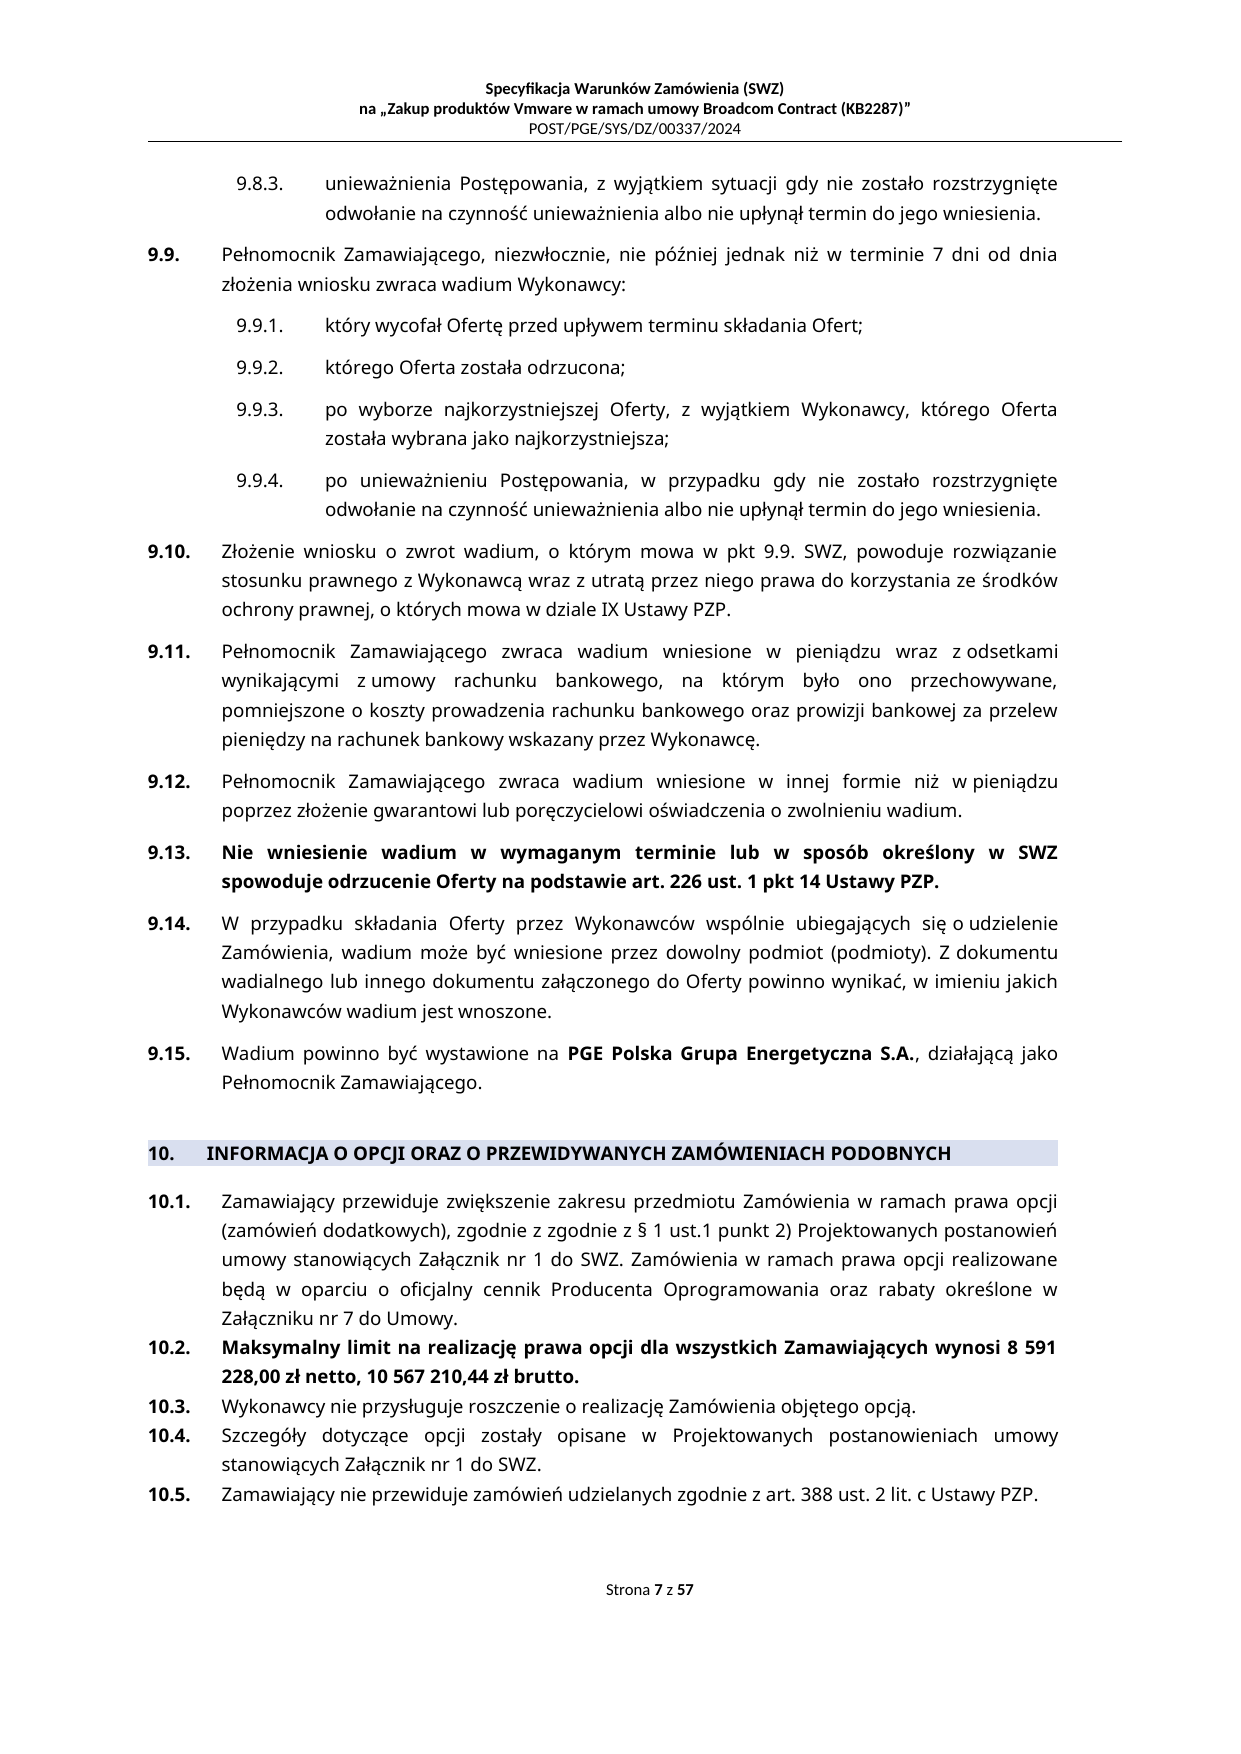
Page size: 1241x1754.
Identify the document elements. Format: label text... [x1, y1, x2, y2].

list Nie wniesienie wadium w wymaganym terminie lub w sposób określony w SWZ spowoduje odrzucenie Oferty na podstawie art. 226 ust. 1 pkt 14 Ustawy PZP. [148, 839, 1058, 894]
list W przypadku składania Oferty przez Wykonawców wspólnie ubiegających się o udzielenie Zamówienia, wadium może być wniesione przez dowolny podmiot (podmioty). Z dokumentu wadialnego lub innego dokumentu załączonego do Oferty powinno wynikać, w imieniu jakich Wykonawców wadium jest wnoszone. [148, 910, 1058, 1023]
list Pełnomocnik Zamawiającego zwraca wadium wniesione w innej formie niż w pieniądzu poprzez złożenie gwarantowi lub poręczycielowi oświadczenia o zwolnieniu wadium. [148, 768, 1058, 823]
list Pełnomocnik Zamawiającego, niezwłocznie, nie później jednak niż w terminie 7 dni od dnia złożenia wniosku zwraca wadium Wykonawcy: [148, 242, 1058, 296]
list którego Oferta została odrzucona; [236, 354, 1058, 380]
list Pełnomocnik Zamawiającego zwraca wadium wniesione w pieniądzu wraz z odsetkami wynikającymi z umowy rachunku bankowego, na którym było ono przechowywane, pomniejszone o koszty prowadzenia rachunku bankowego oraz prowizji bankowej za przelew pieniędzy na rachunek bankowy wskazany przez Wykonawcę. [148, 638, 1058, 752]
list Zamawiający przewiduje zwiększenie zakresu przedmiotu Zamówienia w ramach prawa opcji (zamówień dodatkowych), zgodnie z zgodnie z § 1 ust.1 punkt 2) Projektowanych postanowień umowy stanowiących Załącznik nr 1 do SWZ. Zamówienia w ramach prawa opcji realizowane będą w oparciu o oficjalny cennik Producenta Oprogramowania oraz rabaty określone w Załączniku nr 7 do Umowy. [148, 1188, 1058, 1331]
list który wycofał Ofertę przed upływem terminu składania Ofert; [236, 313, 1058, 338]
list INFORMACJA O OPCJI ORAZ O PRZEWIDYWANYCH ZAMÓWIENIACH PODOBNYCH [148, 1140, 1058, 1166]
list Szczegóły dotyczące opcji zostały opisane w Projektowanych postanowieniach umowy stanowiących Załącznik nr 1 do SWZ. [148, 1422, 1058, 1477]
list Maksymalny limit na realizację prawa opcji dla wszystkich Zamawiających wynosi 8 591 228,00 zł netto, 10 567 210,44 zł brutto. [148, 1334, 1058, 1389]
list po wyborze najkorzystniejszej Oferty, z wyjątkiem Wykonawcy, którego Oferta została wybrana jako najkorzystniejsza; [236, 396, 1058, 451]
list po unieważnieniu Postępowania, w przypadku gdy nie zostało rozstrzygnięte odwołanie na czynność unieważnienia albo nie upłynął termin do jego wniesienia. [236, 467, 1058, 522]
list Wykonawcy nie przysługuje roszczenie o realizację Zamówienia objętego opcją. [148, 1393, 1058, 1418]
list unieważnienia Postępowania, z wyjątkiem sytuacji gdy nie zostało rozstrzygnięte odwołanie na czynność unieważnienia albo nie upłynął termin do jego wniesienia. [236, 171, 1058, 225]
list Wadium powinno być wystawione na PGE Polska Grupa Energetyczna S.A., działającą jako Pełnomocnik Zamawiającego. [148, 1040, 1058, 1094]
list Zamawiający nie przewiduje zamówień udzielanych zgodnie z art. 388 ust. 2 lit. c Ustawy PZP. [148, 1481, 1058, 1506]
list Złożenie wniosku o zwrot wadium, o którym mowa w pkt 9.9. SWZ, powoduje rozwiązanie stosunku prawnego z Wykonawcą wraz z utratą przez niego prawa do korzystania ze środków ochrony prawnej, o których mowa w dziale IX Ustawy PZP. [148, 538, 1058, 622]
